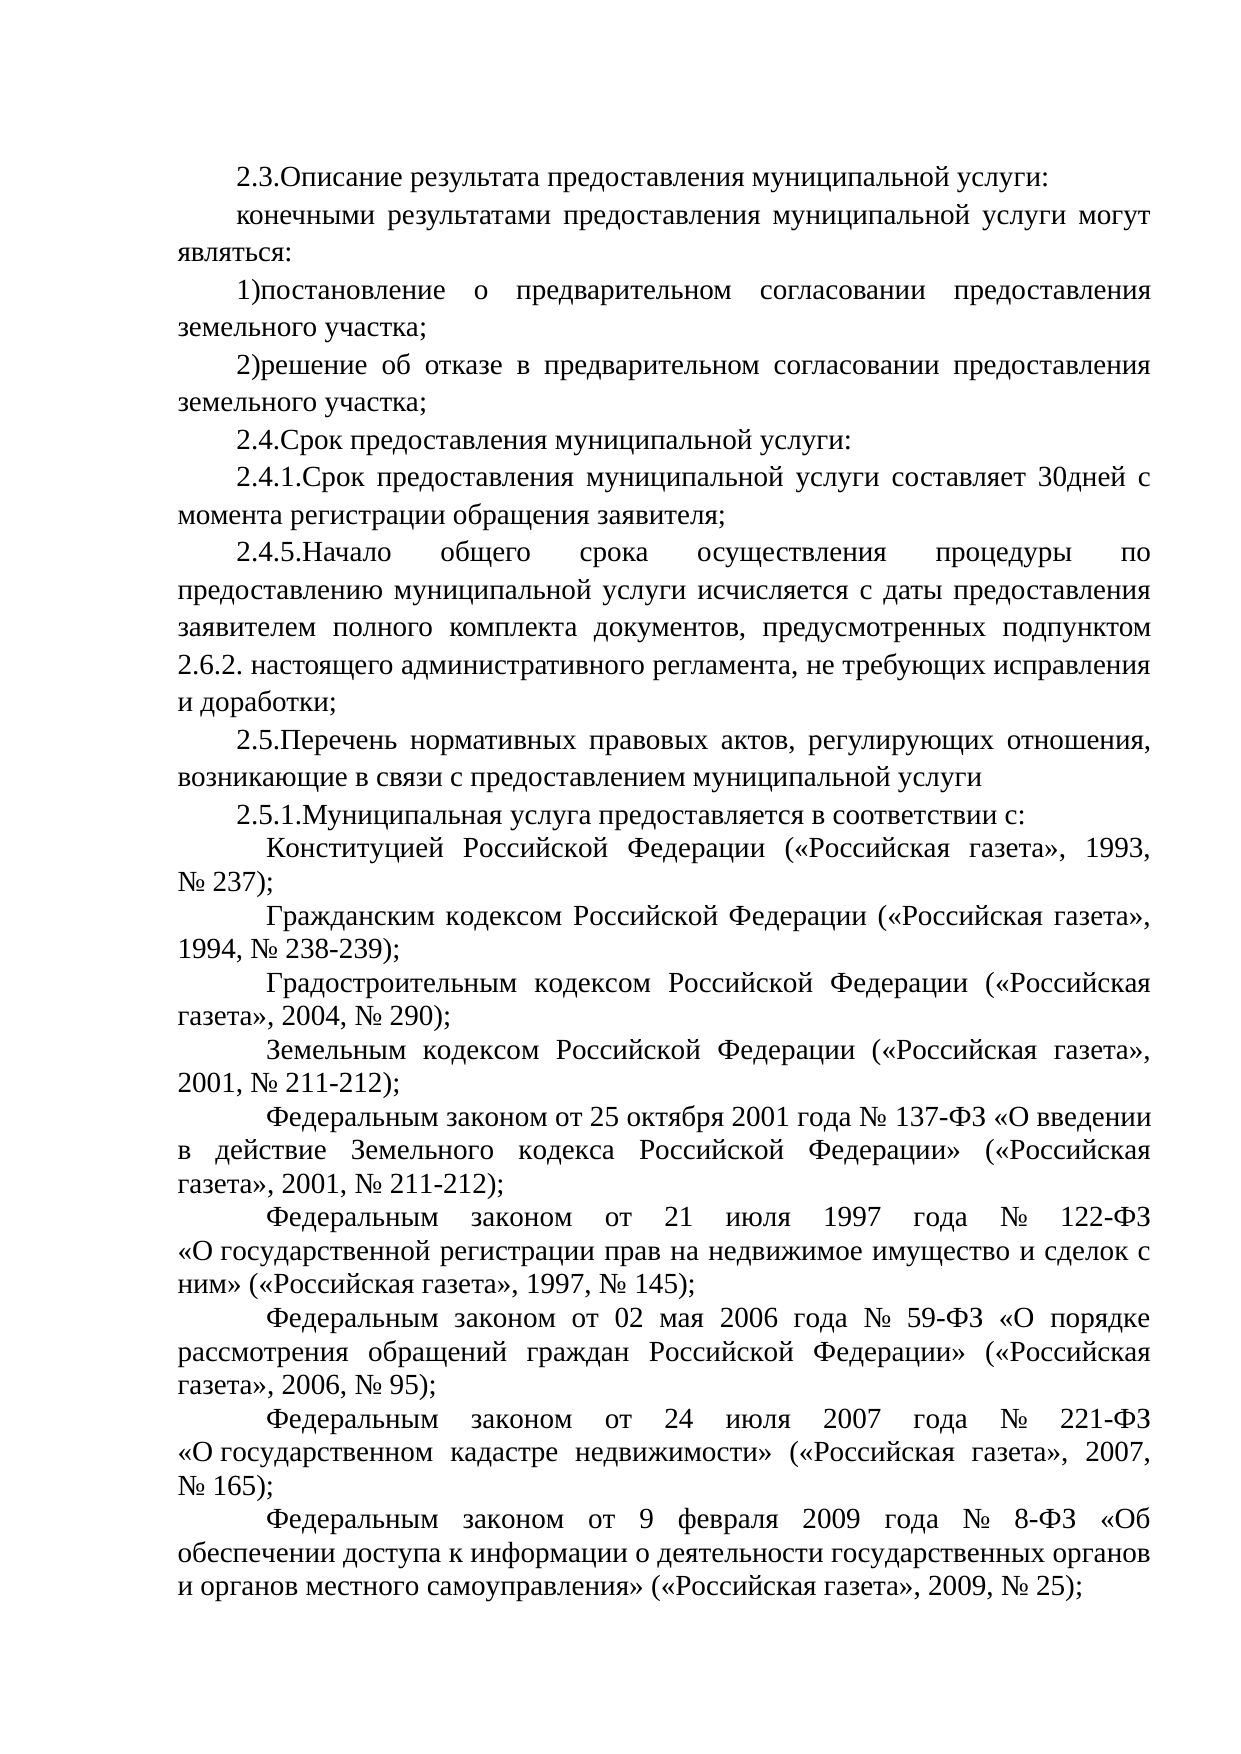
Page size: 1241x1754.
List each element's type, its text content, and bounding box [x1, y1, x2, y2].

text 2.5.Перечень нормативных правовых актов, регулирующих отношения, возникающие в связи с предоставлением муниципальной услуги [177, 718, 1152, 793]
text Гражданским кодексом Российской Федерации («Российская газета», 1994, № 238-239); [177, 898, 1152, 965]
text Земельным кодексом Российской Федерации («Российская газета», 2001, № 211-212); [177, 1032, 1152, 1099]
text 2)решение об отказе в предварительном согласовании предоставления земельного участка; [177, 343, 1152, 418]
text Федеральным законом от 21 июля 1997 года № 122-ФЗ «О государственной регистрации прав на недвижимое имущество и сделок с ним» («Российская газета», 1997, № 145); [177, 1199, 1152, 1300]
text 2.3.Описание результата предоставления муниципальной услуги: [177, 156, 1152, 193]
text Федеральным законом от 9 февраля 2009 года № 8-ФЗ «Об обеспечении доступа к информации о деятельности государственных органов и органов местного самоуправления» («Российская газета», 2009, № 25); [177, 1501, 1152, 1602]
text Федеральным законом от 24 июля 2007 года № 221-ФЗ «О государственном кадастре недвижимости» («Российская газета», 2007, № 165); [177, 1401, 1152, 1501]
text Федеральным законом от 25 октября 2001 года № 137-ФЗ «О введении в действие Земельного кодекса Российской Федерации» («Российская газета», 2001, № 211-212); [177, 1099, 1152, 1199]
text Конституцией Российской Федерации («Российская газета», 1993, № 237); [177, 831, 1152, 898]
text конечными результатами предоставления муниципальной услуги могут являться: [177, 193, 1152, 268]
text 1)постановление о предварительном согласовании предоставления земельного участка; [177, 268, 1152, 343]
text Федеральным законом от 02 мая 2006 года № 59-ФЗ «О порядке рассмотрения обращений граждан Российской Федерации» («Российская газета», 2006, № 95); [177, 1300, 1152, 1401]
text 2.5.1.Муниципальная услуга предоставляется в соответствии с: [177, 793, 1152, 831]
text 2.4.Срок предоставления муниципальной услуги: [177, 418, 1152, 456]
text 2.4.1.Срок предоставления муниципальной услуги составляет 30дней с момента регистрации обращения заявителя; [177, 456, 1152, 531]
text 2.4.5.Начало общего срока осуществления процедуры по предоставлению муниципальной услуги исчисляется с даты предоставления заявителем полного комплекта документов, предусмотренных подпунктом 2.6.2. настоящего административного регламента, не требующих исправления и доработки; [177, 531, 1152, 718]
text Градостроительным кодексом Российской Федерации («Российская газета», 2004, № 290); [177, 965, 1152, 1032]
